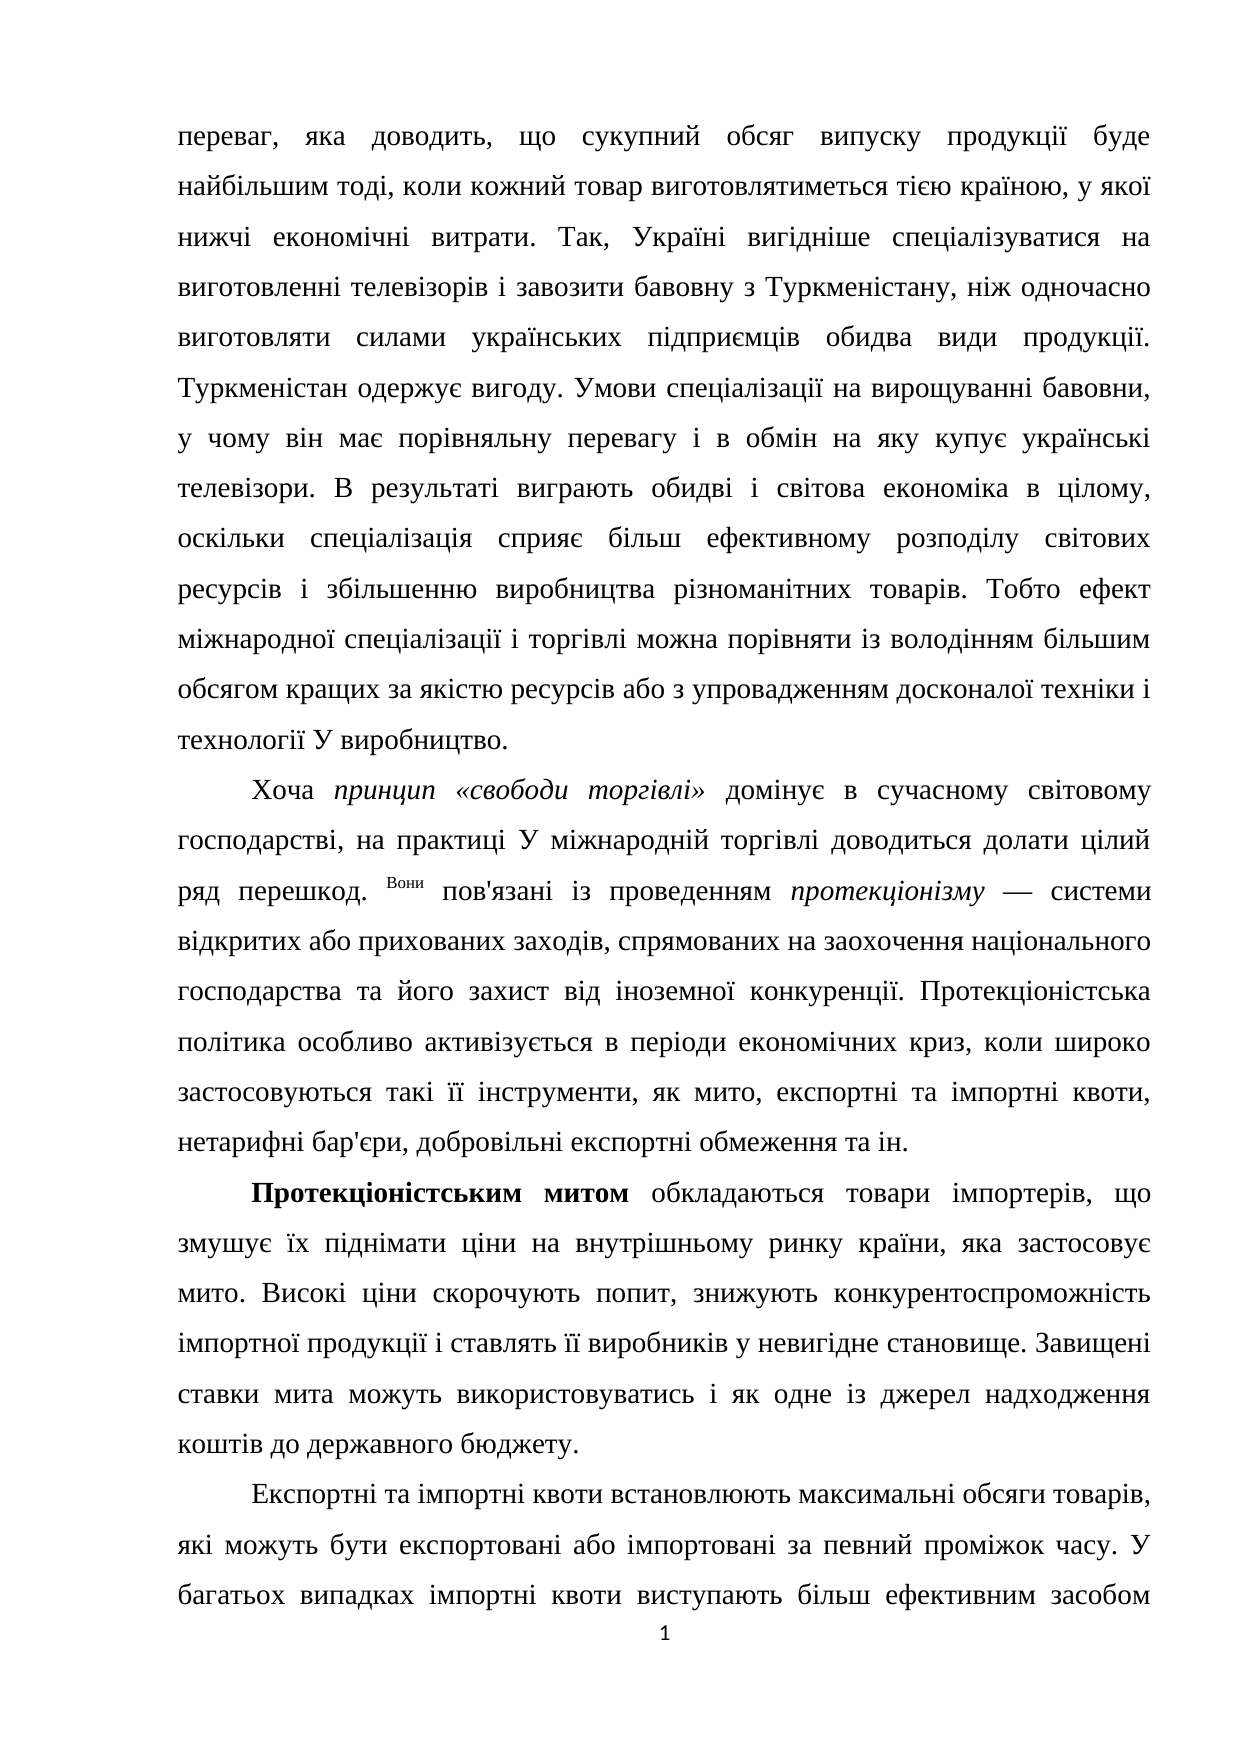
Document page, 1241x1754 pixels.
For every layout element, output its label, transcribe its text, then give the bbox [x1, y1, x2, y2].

text Хоча принцип «свободи торгівлі» домінує в сучасному світовому господарстві, на практиці У міжнародній торгівлі доводиться долати цілий ряд перешкод. Вони пов'язані із проведенням протекціонізму — системи відкритих або прихованих заходів, спрямованих на заохочення національного господарства та його захист від іноземної конкуренції. Протекціоністська політика особливо активізується в періоди економічних криз, коли широко застосовуються такі її інструменти, як мито, експортні та імпортні квоти, нетарифні бар'єри, добровільні експортні обмеження та ін. [177, 772, 1152, 1158]
text Протекціоністським митом обкладаються товари імпортерів, що змушує їх піднімати ціни на внутрішньому ринку країни, яка застосовує мито. Високі ціни скорочують попит, знижують конкурентоспроможність імпортної продукції і ставлять її виробників у невигідне становище. Завищені ставки мита можуть використовуватись і як одне із джерел надходження коштів до державного бюджету. [177, 1175, 1152, 1460]
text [177, 118, 1152, 755]
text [177, 1477, 1152, 1611]
